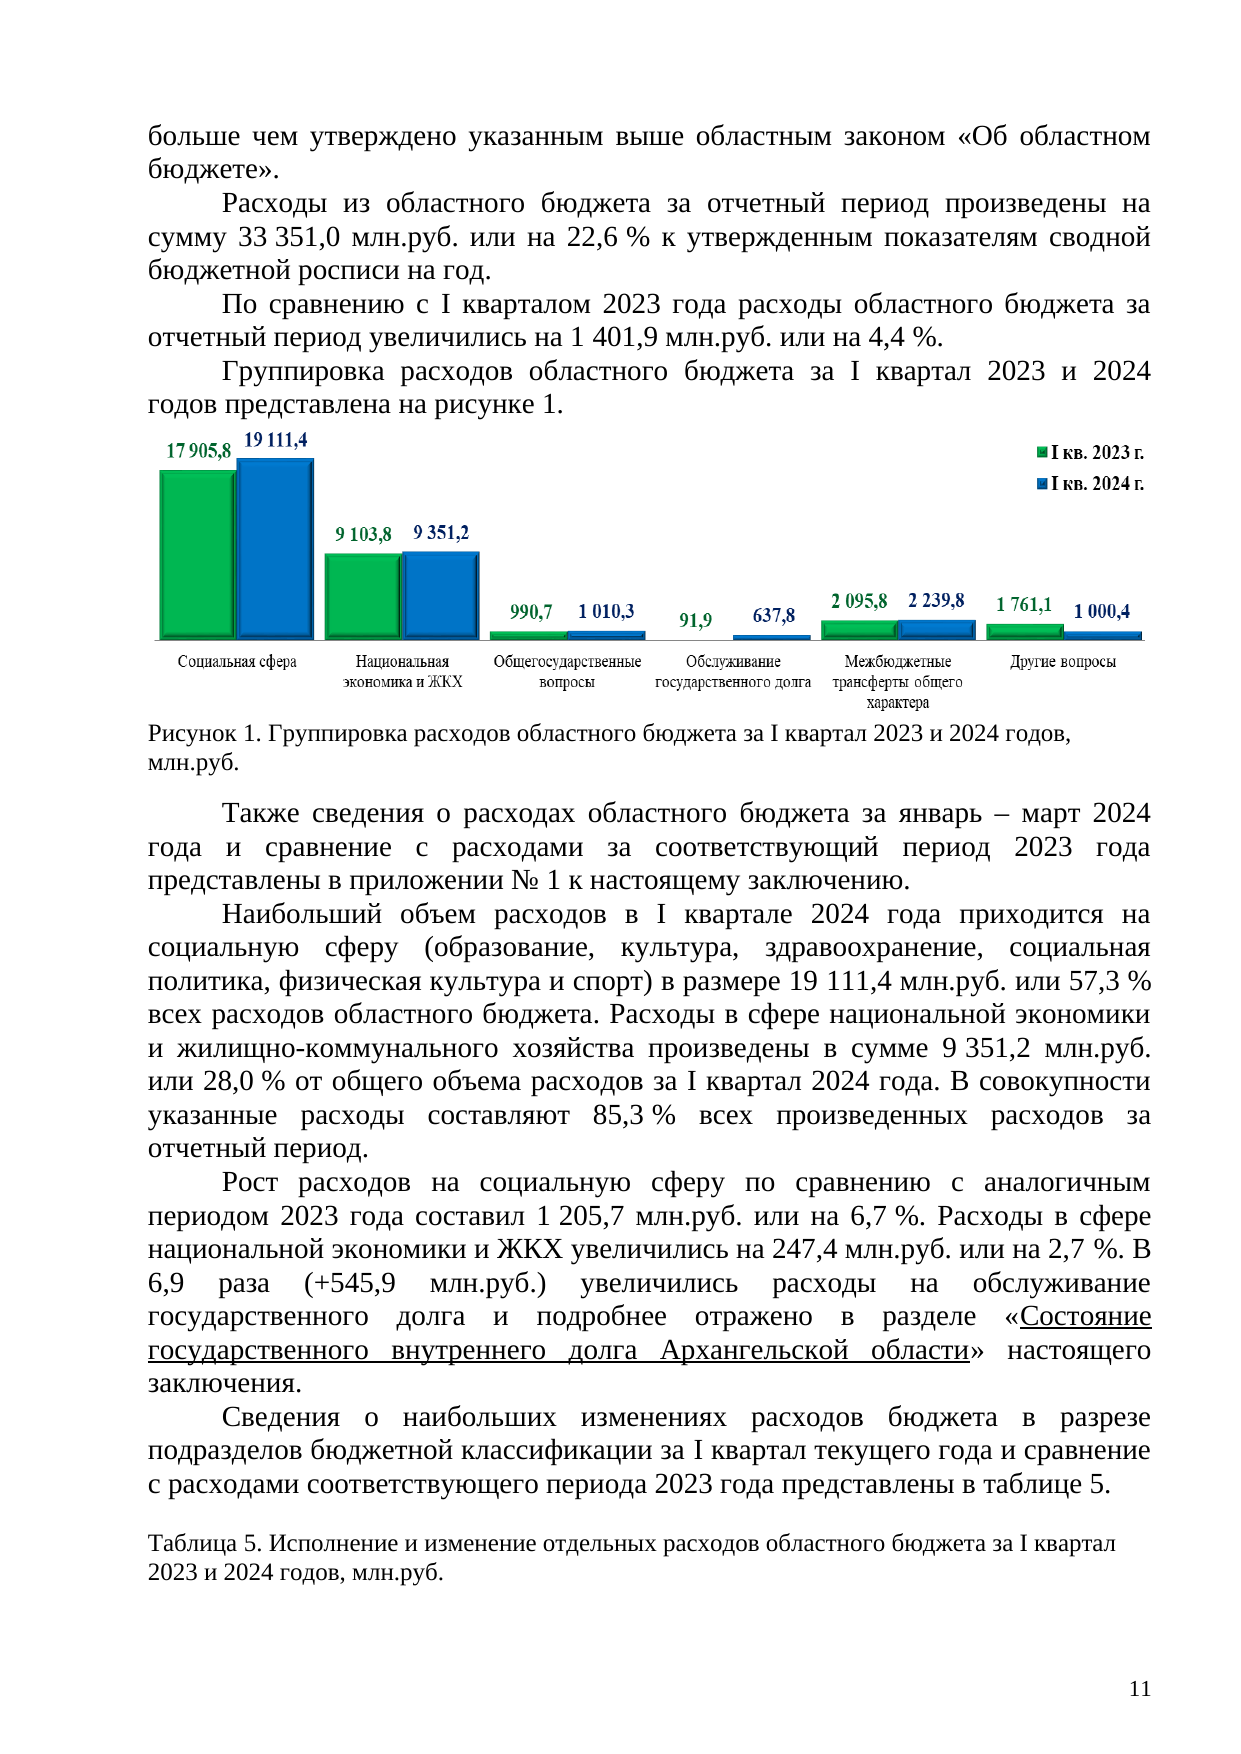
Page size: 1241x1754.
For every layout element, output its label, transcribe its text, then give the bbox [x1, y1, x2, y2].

text Сведения о наибольших изменениях расходов бюджета в разрезе подразделов бюджетной классификации за I квартал текущего года и сравнение с расходами соответствующего периода 2023 года представлены в таблице 5. [148, 1399, 1152, 1499]
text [148, 118, 1152, 185]
text Наибольший объем расходов в I квартале 2024 года приходится на социальную сферу (образование, культура, здравоохранение, социальная политика, физическая культура и спорт) в размере 19 111,4 млн.руб. или 57,3 % всех расходов областного бюджета. Расходы в сфере национальной экономики и жилищно-коммунального хозяйства произведены в сумме 9 351,2 млн.руб. или 28,0 % от общего объема расходов за I квартал 2024 года. В совокупности указанные расходы составляют 85,3 % всех произведенных расходов за отчетный период. [148, 896, 1152, 1164]
text Группировка расходов областного бюджета за I квартал 2023 и 2024 годов представлена на рисунке 1. [148, 353, 1152, 420]
text По сравнению с I кварталом 2023 года расходы областного бюджета за отчетный период увеличились на 1 401,9 млн.руб. или на 4,4 %. [148, 286, 1152, 353]
text Рост расходов на социальную сферу по сравнению с аналогичным периодом 2023 года составил 1 205,7 млн.руб. или на 6,7 %. Расходы в сфере национальной экономики и ЖКХ увеличились на 247,4 млн.руб. или на 2,7 %. В 6,9 раза (+545,9 млн.руб.) увеличились расходы на обслуживание государственного долга и подробнее отражено в разделе «Состояние государственного внутреннего долга Архангельской области» настоящего заключения. [148, 1164, 1152, 1399]
text Также сведения о расходах областного бюджета за январь – март 2024 года и сравнение с расходами за соответствующий период 2023 года представлены в приложении № 1 к настоящему заключению. [148, 795, 1152, 896]
text Таблица 5. Исполнение и изменение отдельных расходов областного бюджета за I квартал 2023 и 2024 годов, млн.руб. [148, 1528, 1152, 1586]
picture [154, 420, 1145, 719]
text Расходы из областного бюджета за отчетный период произведены на сумму 33 351,0 млн.руб. или на 22,6 % к утвержденным показателям сводной бюджетной росписи на год. [148, 185, 1152, 286]
text Рисунок 1. Группировка расходов областного бюджета за I квартал 2023 и 2024 годов, млн.руб. [148, 718, 1152, 776]
